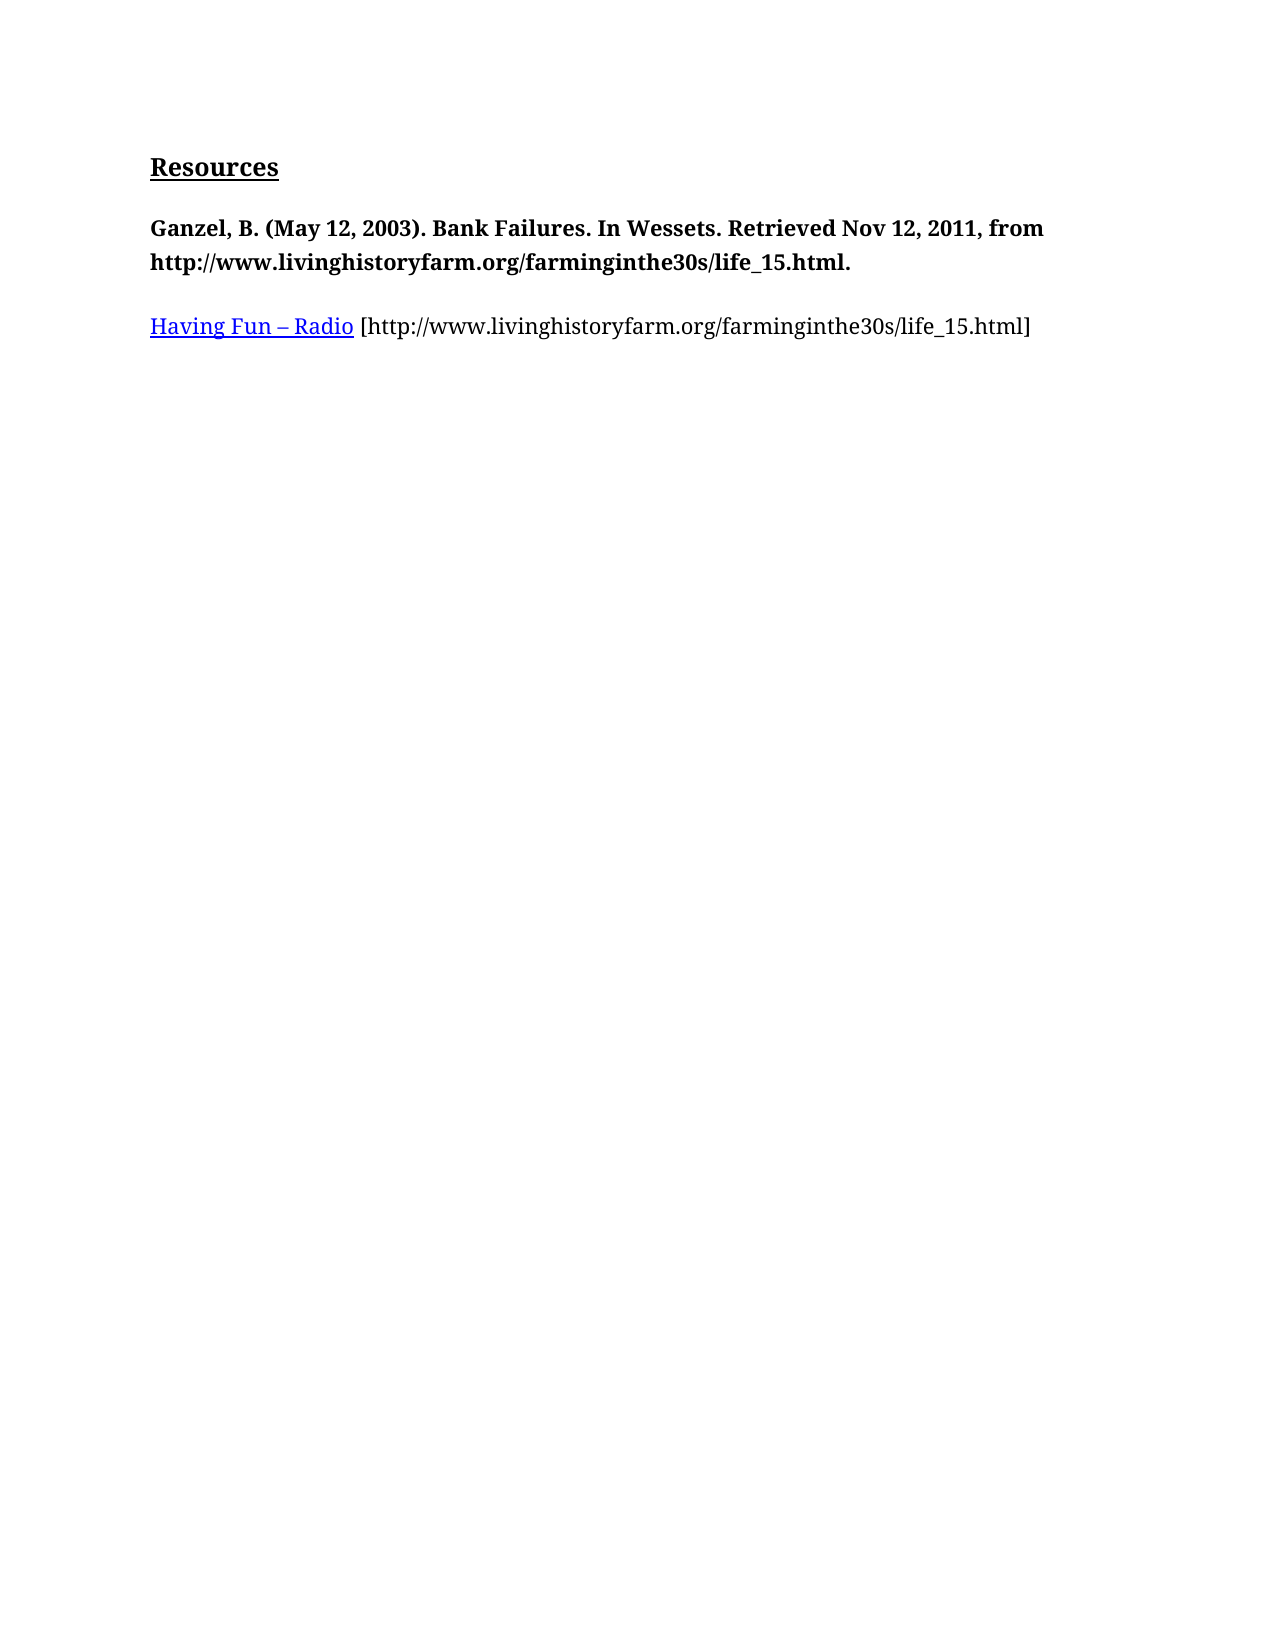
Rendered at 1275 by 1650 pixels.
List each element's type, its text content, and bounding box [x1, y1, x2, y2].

text Resources [150, 150, 1125, 184]
text Ganzel, B. (May 12, 2003). Bank Failures. In Wessets. Retrieved Nov 12, 2011, from http://www.livinghistoryfarm.org/farminginthe30s/life_15.html. [150, 213, 1125, 277]
text Having Fun – Radio [http://www.livinghistoryfarm.org/farminginthe30s/life_15.html] [150, 311, 1125, 341]
